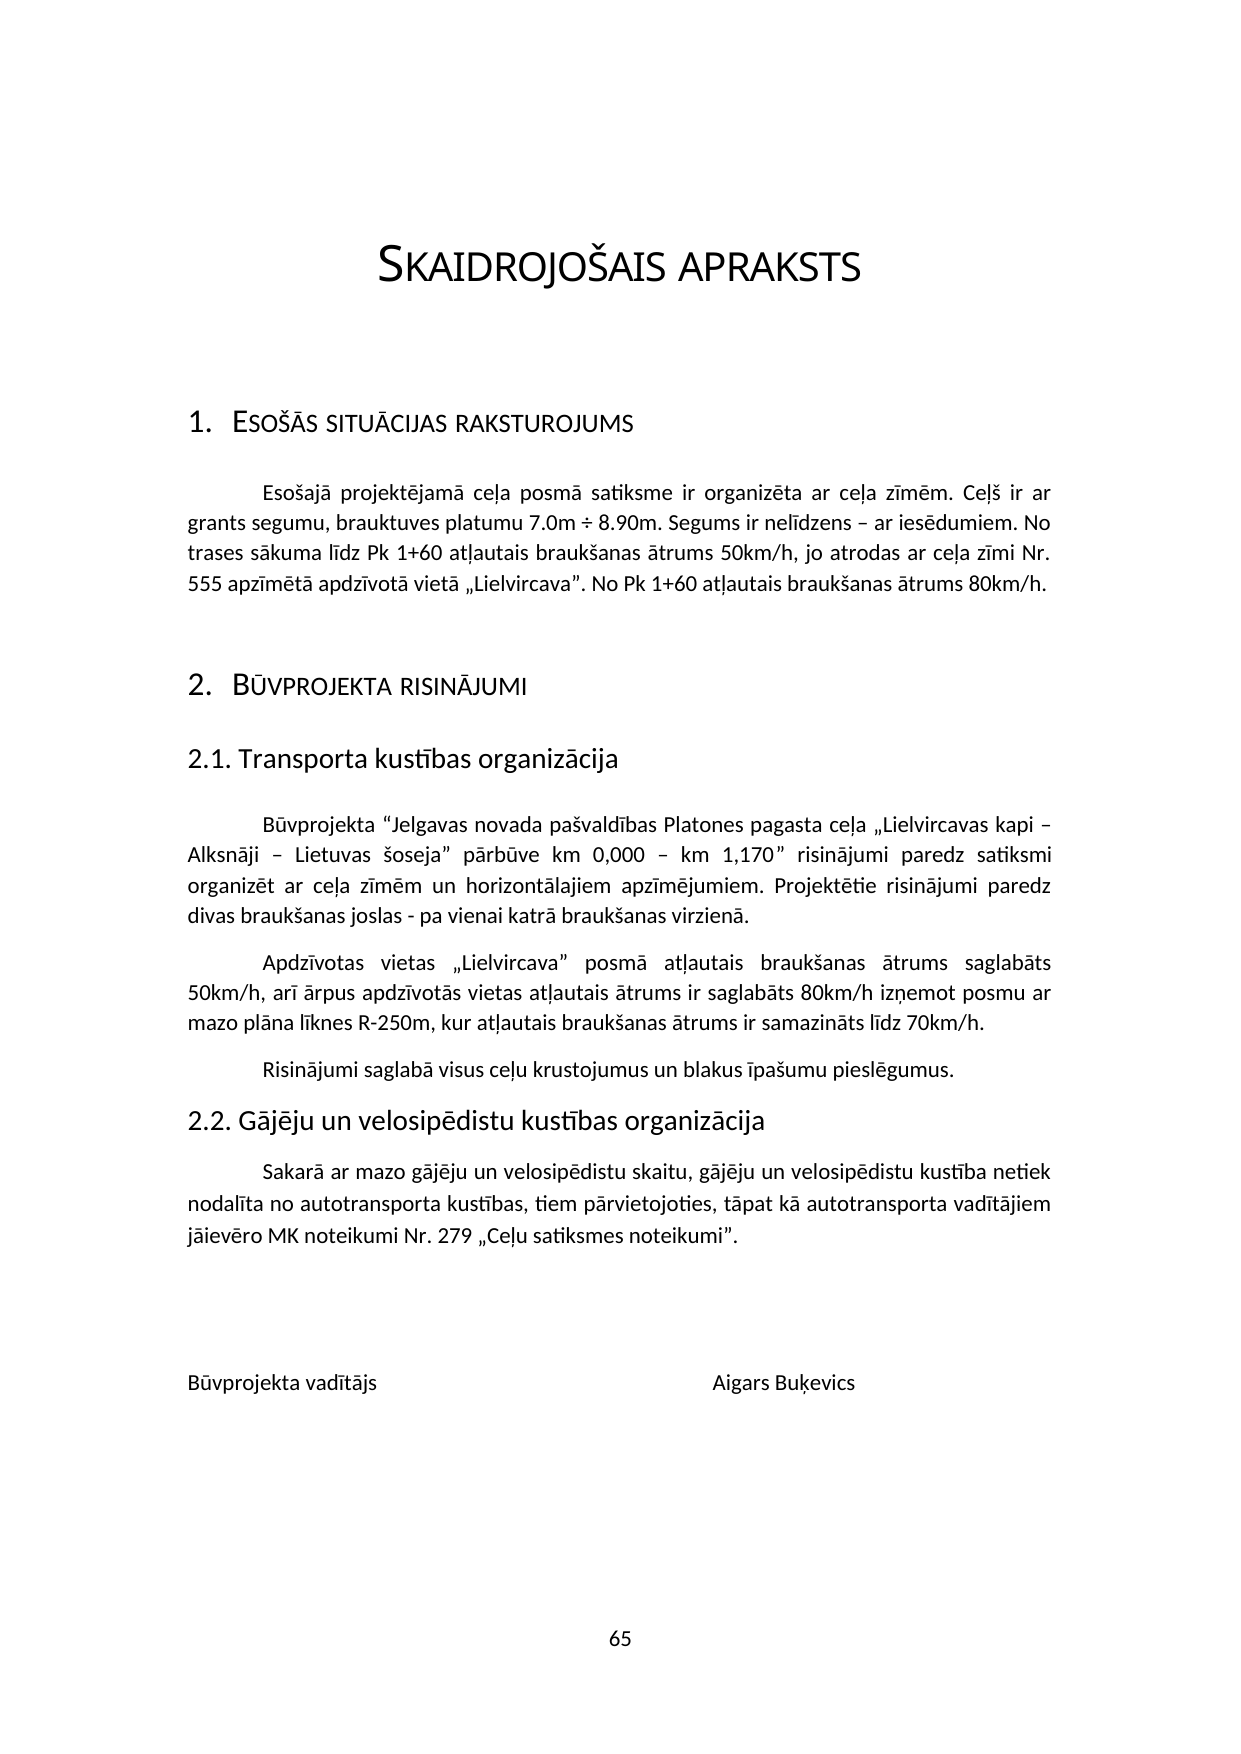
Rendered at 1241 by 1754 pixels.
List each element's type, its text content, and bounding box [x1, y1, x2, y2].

text 2.2. Gājēju un velosipēdistu kustības organizācija [187, 1102, 1053, 1138]
text Esošajā projektējamā ceļa posmā satiksme ir organizēta ar ceļa zīmēm. Ceļš ir ar grants segumu, brauktuves platumu 7.0m ÷ 8.90m. Segums ir nelīdzens – ar iesēdumiem. No trases sākuma līdz Pk 1+60 atļautais braukšanas ātrums 50km/h, jo atrodas ar ceļa zīmi Nr. 555 apzīmētā apdzīvotā vietā „Lielvircava”. No Pk 1+60 atļautais braukšanas ātrums 80km/h. [187, 478, 1053, 597]
title Skaidrojošais apraksts [187, 228, 1053, 296]
text Apdzīvotas vietas „Lielvircava” posmā atļautais braukšanas ātrums saglabāts 50km/h, arī ārpus apdzīvotās vietas atļautais ātrums ir saglabāts 80km/h izņemot posmu ar mazo plāna līknes R-250m, kur atļautais braukšanas ātrums ir samazināts līdz 70km/h. [187, 948, 1053, 1036]
text Būvprojekta vadītājs Aigars Buķevics [187, 1368, 1053, 1396]
list Būvprojekta risinājumi [187, 662, 1053, 703]
text Sakarā ar mazo gājēju un velosipēdistu skaitu, gājēju un velosipēdistu kustība netiek nodalīta no autotransporta kustības, tiem pārvietojoties, tāpat kā autotransporta vadītājiem jāievēro MK noteikumi Nr. 279 „Ceļu satiksmes noteikumi”. [187, 1157, 1053, 1249]
text Būvprojekta “Jelgavas novada pašvaldības Platones pagasta ceļa „Lielvircavas kapi – Alksnāji – Lietuvas šoseja” pārbūve km 0,000 – km 1,170” risinājumi paredz satiksmi organizēt ar ceļa zīmēm un horizontālajiem apzīmējumiem. Projektētie risinājumi paredz divas braukšanas joslas - pa vienai katrā braukšanas virzienā. [187, 810, 1053, 929]
list Esošās situācijas raksturojums [187, 400, 1053, 441]
text Risinājumi saglabā visus ceļu krustojumus un blakus īpašumu pieslēgumus. [187, 1055, 1053, 1083]
text 2.1. Transporta kustības organizācija [187, 740, 1053, 776]
